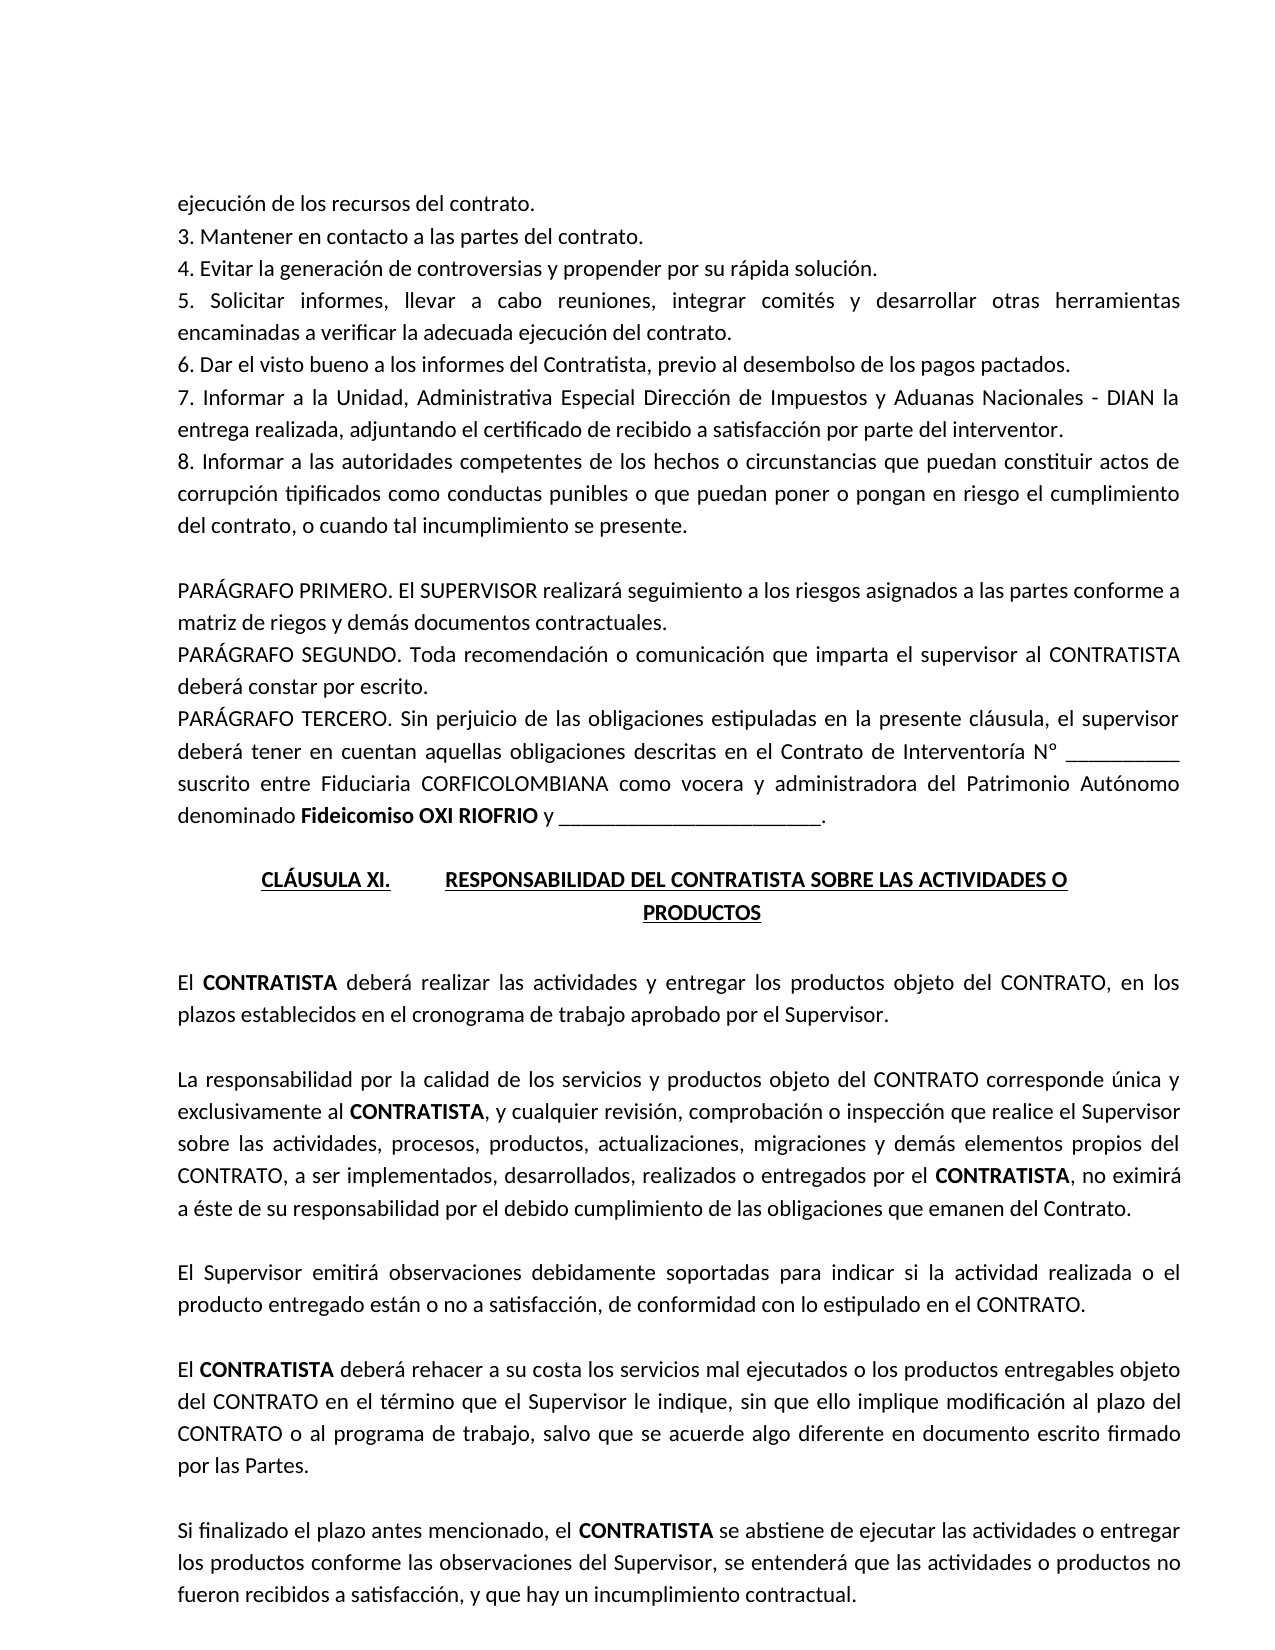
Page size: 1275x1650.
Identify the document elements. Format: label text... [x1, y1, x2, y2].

text La responsabilidad por la calidad de los servicios y productos objeto del CONTRATO corresponde única y exclusivamente al CONTRATISTA, y cualquier revisión, comprobación o inspección que realice el Supervisor sobre las actividades, procesos, productos, actualizaciones, migraciones y demás elementos propios del CONTRATO, a ser implementados, desarrollados, realizados o entregados por el CONTRATISTA, no eximirá a éste de su responsabilidad por el debido cumplimiento de las obligaciones que emanen del Contrato. [177, 1065, 1182, 1222]
text 7. Informar a la Unidad, Administrativa Especial Dirección de Impuestos y Aduanas Nacionales - DIAN la entrega realizada, adjuntando el certificado de recibido a satisfacción por parte del interventor. [177, 383, 1182, 443]
text 4. Evitar la generación de controversias y propender por su rápida solución. [177, 254, 1182, 282]
text PARÁGRAFO SEGUNDO. Toda recomendación o comunicación que imparta el supervisor al CONTRATISTA deberá constar por escrito. [177, 640, 1182, 700]
text El CONTRATISTA deberá realizar las actividades y entregar los productos objeto del CONTRATO, en los plazos establecidos en el cronograma de trabajo aprobado por el Supervisor. [177, 968, 1182, 1029]
text El CONTRATISTA deberá rehacer a su costa los servicios mal ejecutados o los productos entregables objeto del CONTRATO en el término que el Supervisor le indique, sin que ello implique modificación al plazo del CONTRATO o al programa de trabajo, salvo que se acuerde algo diferente en documento escrito firmado por las Partes. [177, 1355, 1182, 1479]
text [177, 189, 1182, 218]
text 3. Mantener en contacto a las partes del contrato. [177, 222, 1182, 250]
text El Supervisor emitirá observaciones debidamente soportadas para indicar si la actividad realizada o el producto entregado están o no a satisfacción, de conformidad con lo estipulado en el CONTRATO. [177, 1258, 1182, 1318]
text PRODUCTOS [223, 898, 1182, 926]
text Si finalizado el plazo antes mencionado, el CONTRATISTA se abstiene de ejecutar las actividades o entregar los productos conforme las observaciones del Supervisor, se entenderá que las actividades o productos no fueron recibidos a satisfacción, y que hay un incumplimiento contractual. [177, 1516, 1182, 1608]
subtitle CLÁUSULA XI. RESPONSABILIDAD DEL CONTRATISTA SOBRE LAS ACTIVIDADES O [148, 866, 1182, 893]
text 6. Dar el visto bueno a los informes del Contratista, previo al desembolso de los pagos pactados. [177, 351, 1182, 378]
text PARÁGRAFO TERCERO. Sin perjuicio de las obligaciones estipuladas en la presente cláusula, el supervisor deberá tener en cuentan aquellas obligaciones descritas en el Contrato de Interventoría Nº __________ suscrito entre Fiduciaria CORFICOLOMBIANA como vocera y administradora del Patrimonio Autónomo denominado Fideicomiso OXI RIOFRIO y _______________________. [177, 704, 1182, 829]
text 5. Solicitar informes, llevar a cabo reuniones, integrar comités y desarrollar otras herramientas encaminadas a verificar la adecuada ejecución del contrato. [177, 286, 1182, 346]
text 8. Informar a las autoridades competentes de los hechos o circunstancias que puedan constituir actos de corrupción tipificados como conductas punibles o que puedan poner o pongan en riesgo el cumplimiento del contrato, o cuando tal incumplimiento se presente. [177, 447, 1182, 539]
text PARÁGRAFO PRIMERO. El SUPERVISOR realizará seguimiento a los riesgos asignados a las partes conforme a matriz de riegos y demás documentos contractuales. [177, 576, 1182, 636]
